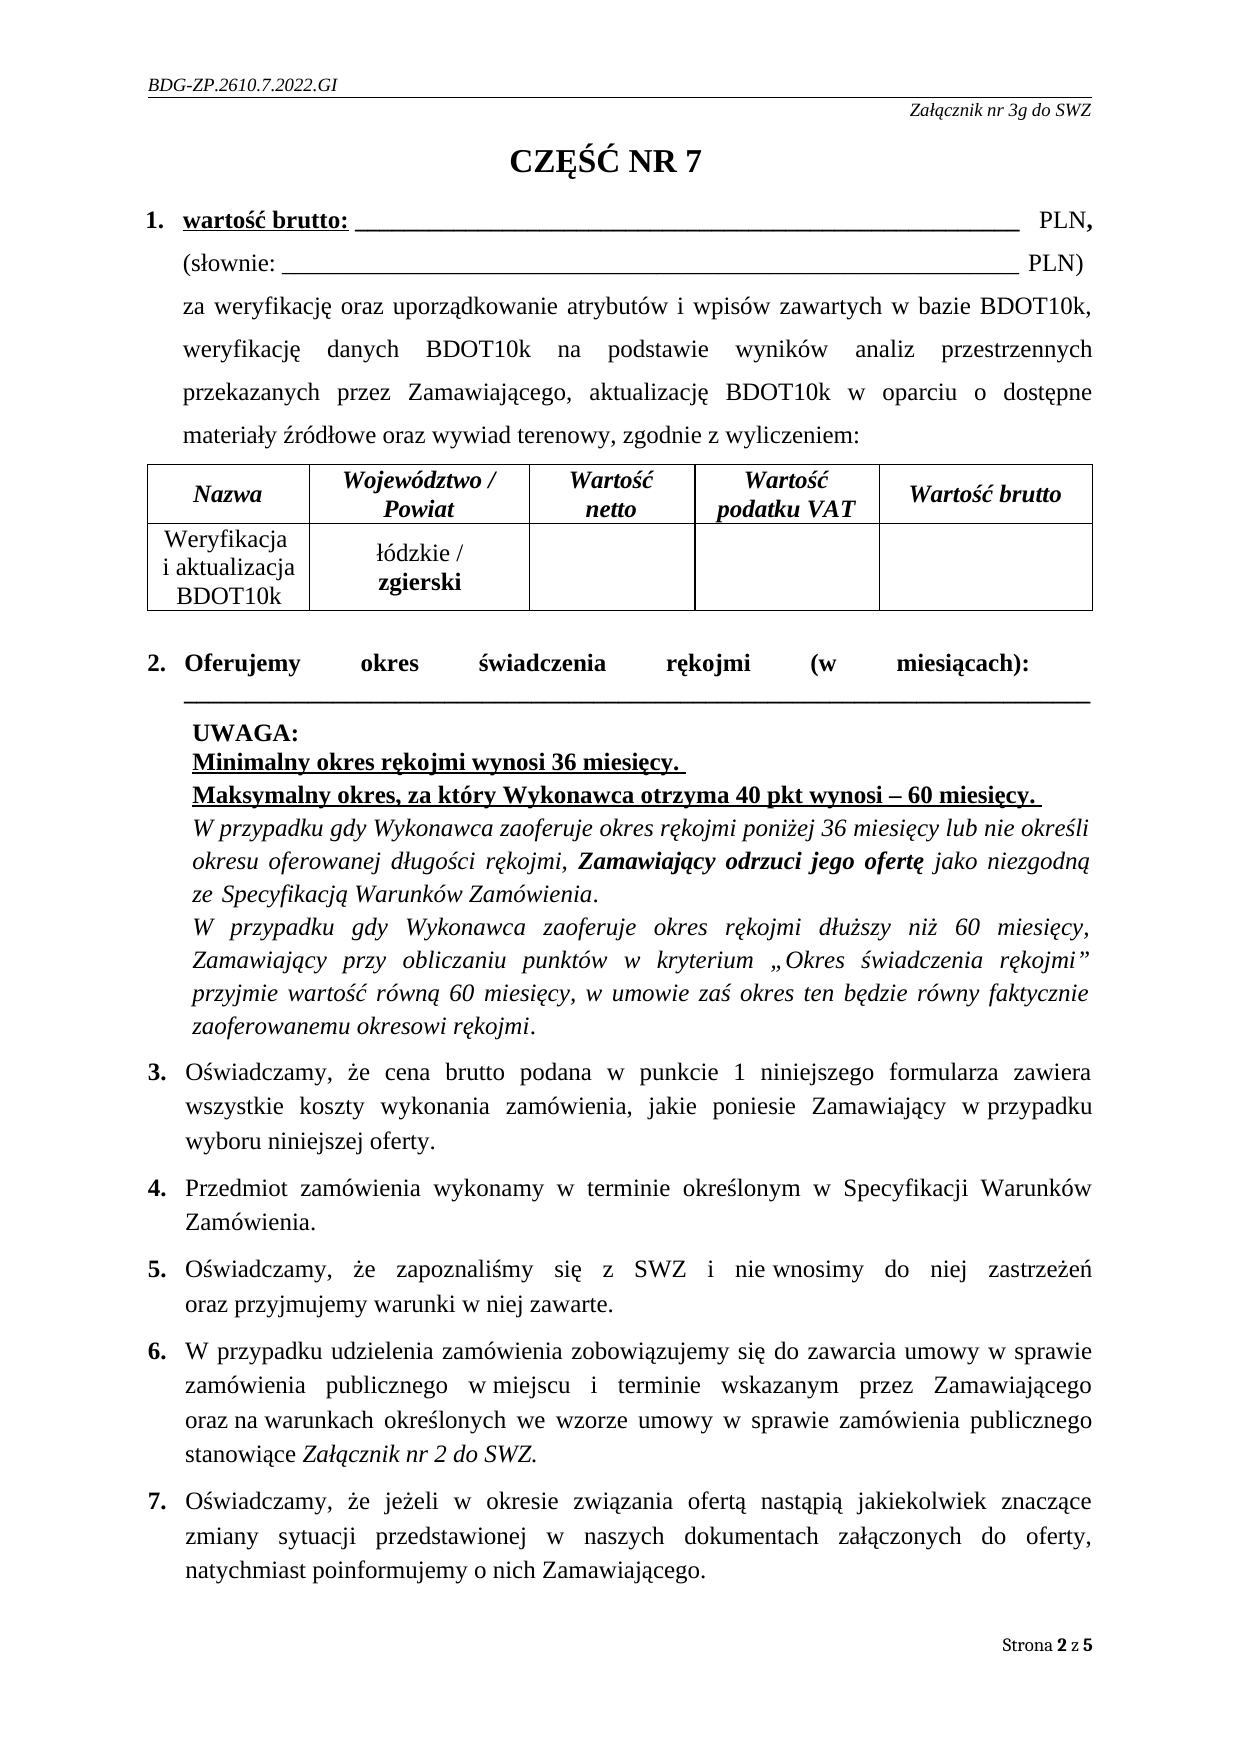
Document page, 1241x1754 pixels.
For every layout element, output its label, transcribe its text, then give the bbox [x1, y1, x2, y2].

list wartość brutto: PLN, (słownie: PLN) za weryfikację oraz uporządkowanie atrybutów i wpisów zawartych w bazie BDOT10k, weryfikację danych BDOT10k na podstawie wyników analiz przestrzennych przekazanych przez Zamawiającego, aktualizację BDOT10k w oparciu o dostępne materiały źródłowe oraz wywiad terenowy, zgodnie z wyliczeniem: [145, 205, 1092, 449]
list Minimalny okres rękojmi wynosi 36 miesięcy. [192, 747, 1092, 776]
list Oświadczamy, że zapoznaliśmy się z SWZ i nie wnosimy do niej zastrzeżeń oraz przyjmujemy warunki w niej zawarte. [148, 1254, 1092, 1318]
list Oświadczamy, że jeżeli w okresie związania ofertą nastąpią jakiekolwiek znaczące zmiany sytuacji przedstawionej w naszych dokumentach załączonych do oferty, natychmiast poinformujemy o nich Zamawiającego. [148, 1486, 1092, 1584]
list Oferujemy okres świadczenia rękojmi (w miesiącach): [147, 648, 1090, 706]
table_header Wartość podatku VAT [696, 465, 879, 523]
list W przypadku gdy Wykonawca zaoferuje okres rękojmi poniżej 36 miesięcy lub nie określi okresu oferowanej długości rękojmi, Zamawiający odrzuci jego ofertę jako niezgodną ze Specyfikacją Warunków Zamówienia. [192, 813, 1092, 908]
text CZĘŚĆ NR 7 [148, 142, 1063, 180]
list W przypadku udzielenia zamówienia zobowiązujemy się do zawarcia umowy w sprawie zamówienia publicznego w miejscu i terminie wskazanym przez Zamawiającego oraz na warunkach określonych we wzorze umowy w sprawie zamówienia publicznego stanowiące Załącznik nr 2 do SWZ. [148, 1336, 1092, 1468]
table_cell [696, 524, 879, 610]
table_cell [530, 524, 694, 610]
list Przedmiot zamówienia wykonamy w terminie określonym w Specyfikacji Warunków Zamówienia. [148, 1173, 1092, 1236]
table_header Nazwa [148, 465, 309, 523]
text UWAGA: [192, 718, 1092, 747]
list Oświadczamy, że cena brutto podana w punkcie 1 niniejszego formularza zawiera wszystkie koszty wykonania zamówienia, jakie poniesie Zamawiający w przypadku wyboru niniejszej oferty. [148, 1057, 1092, 1155]
table_header Wartość brutto [880, 465, 1092, 523]
table_cell łódzkie / zgierski [310, 524, 529, 610]
list W przypadku gdy Wykonawca zaoferuje okres rękojmi dłuższy niż 60 miesięcy, Zamawiający przy obliczaniu punktów w kryterium „Okres świadczenia rękojmi” przyjmie wartość równą 60 miesięcy, w umowie zaś okres ten będzie równy faktycznie zaoferowanemu okresowi rękojmi. [192, 912, 1092, 1040]
table_cell Weryfikacja i aktualizacja BDOT10k [148, 524, 309, 610]
table_header Województwo / Powiat [310, 465, 529, 523]
list Maksymalny okres, za który Wykonawca otrzyma 40 pkt wynosi – 60 miesięcy. [192, 780, 1092, 809]
table_header Wartość netto [530, 465, 694, 523]
table_cell [880, 524, 1092, 610]
